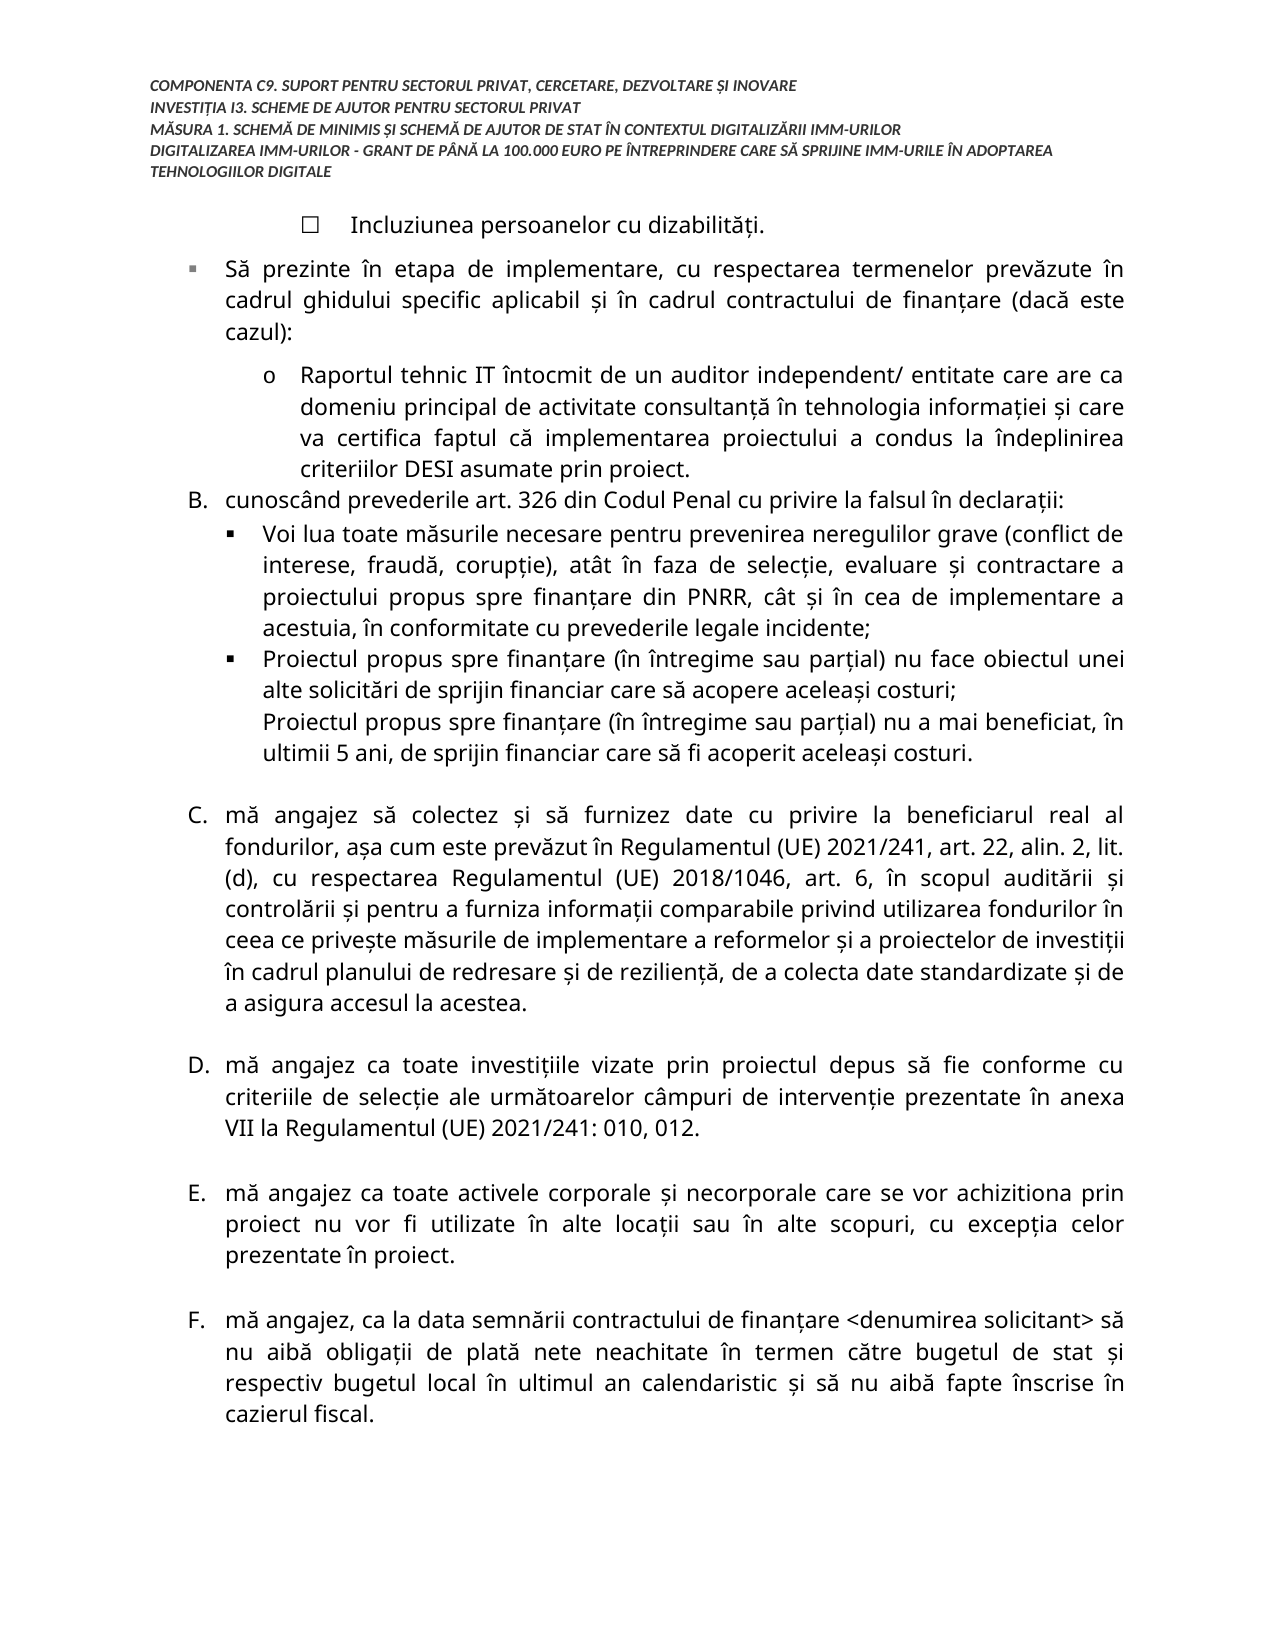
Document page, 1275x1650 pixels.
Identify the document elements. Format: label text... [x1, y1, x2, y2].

text Incluziunea persoanelor cu dizabilități. [225, 209, 1125, 241]
list mă angajez să colectez și să furnizez date cu privire la beneficiarul real al fondurilor, așa cum este prevăzut în Regulamentul (UE) 2021/241, art. 22, alin. 2, lit. (d), cu respectarea Regulamentul (UE) 2018/1046, art. 6, în scopul auditării și controlării și pentru a furniza informații comparabile privind utilizarea fondurilor în ceea ce privește măsurile de implementare a reformelor și a proiectelor de investiții în cadrul planului de redresare și de reziliență, de a colecta date standardizate și de a asigura accesul la acestea. [187, 799, 1125, 1018]
list Voi lua toate măsurile necesare pentru prevenirea neregulilor grave (conflict de interese, fraudă, corupție), atât în faza de selecție, evaluare și contractare a proiectului propus spre finanțare din PNRR, cât și în cea de implementare a acestuia, în conformitate cu prevederile legale incidente; [225, 518, 1125, 643]
list Proiectul propus spre finanțare (în întregime sau parțial) nu a mai beneficiat, în ultimii 5 ani, de sprijin financiar care să fi acoperit aceleași costuri. [262, 706, 1125, 768]
list mă angajez ca toate investițiile vizate prin proiectul depus să fie conforme cu criteriile de selecție ale următoarelor câmpuri de intervenție prezentate în anexa VII la Regulamentul (UE) 2021/241: 010, 012. [187, 1049, 1125, 1143]
list Raportul tehnic IT întocmit de un auditor independent/ entitate care are ca domeniu principal de activitate consultanță în tehnologia informației și care va certifica faptul că implementarea proiectului a condus la îndeplinirea criteriilor DESI asumate prin proiect. [262, 359, 1125, 484]
list Proiectul propus spre finanțare (în întregime sau parțial) nu face obiectul unei alte solicitări de sprijin financiar care să acopere aceleași costuri; [225, 643, 1125, 706]
list mă angajez ca toate activele corporale și necorporale care se vor achizitiona prin proiect nu vor fi utilizate în alte locații sau în alte scopuri, cu excepția celor prezentate în proiect. [187, 1177, 1125, 1271]
list Să prezinte în etapa de implementare, cu respectarea termenelor prevăzute în cadrul ghidului specific aplicabil și în cadrul contractului de finanțare (dacă este cazul): [187, 253, 1125, 347]
list mă angajez, ca la data semnării contractului de finanțare <denumirea solicitant> să nu aibă obligaţii de plată nete neachitate în termen către bugetul de stat și respectiv bugetul local în ultimul an calendaristic și să nu aibă fapte înscrise în cazierul fiscal. [187, 1304, 1125, 1429]
list cunoscând prevederile art. 326 din Codul Penal cu privire la falsul în declarații: [187, 484, 1125, 516]
